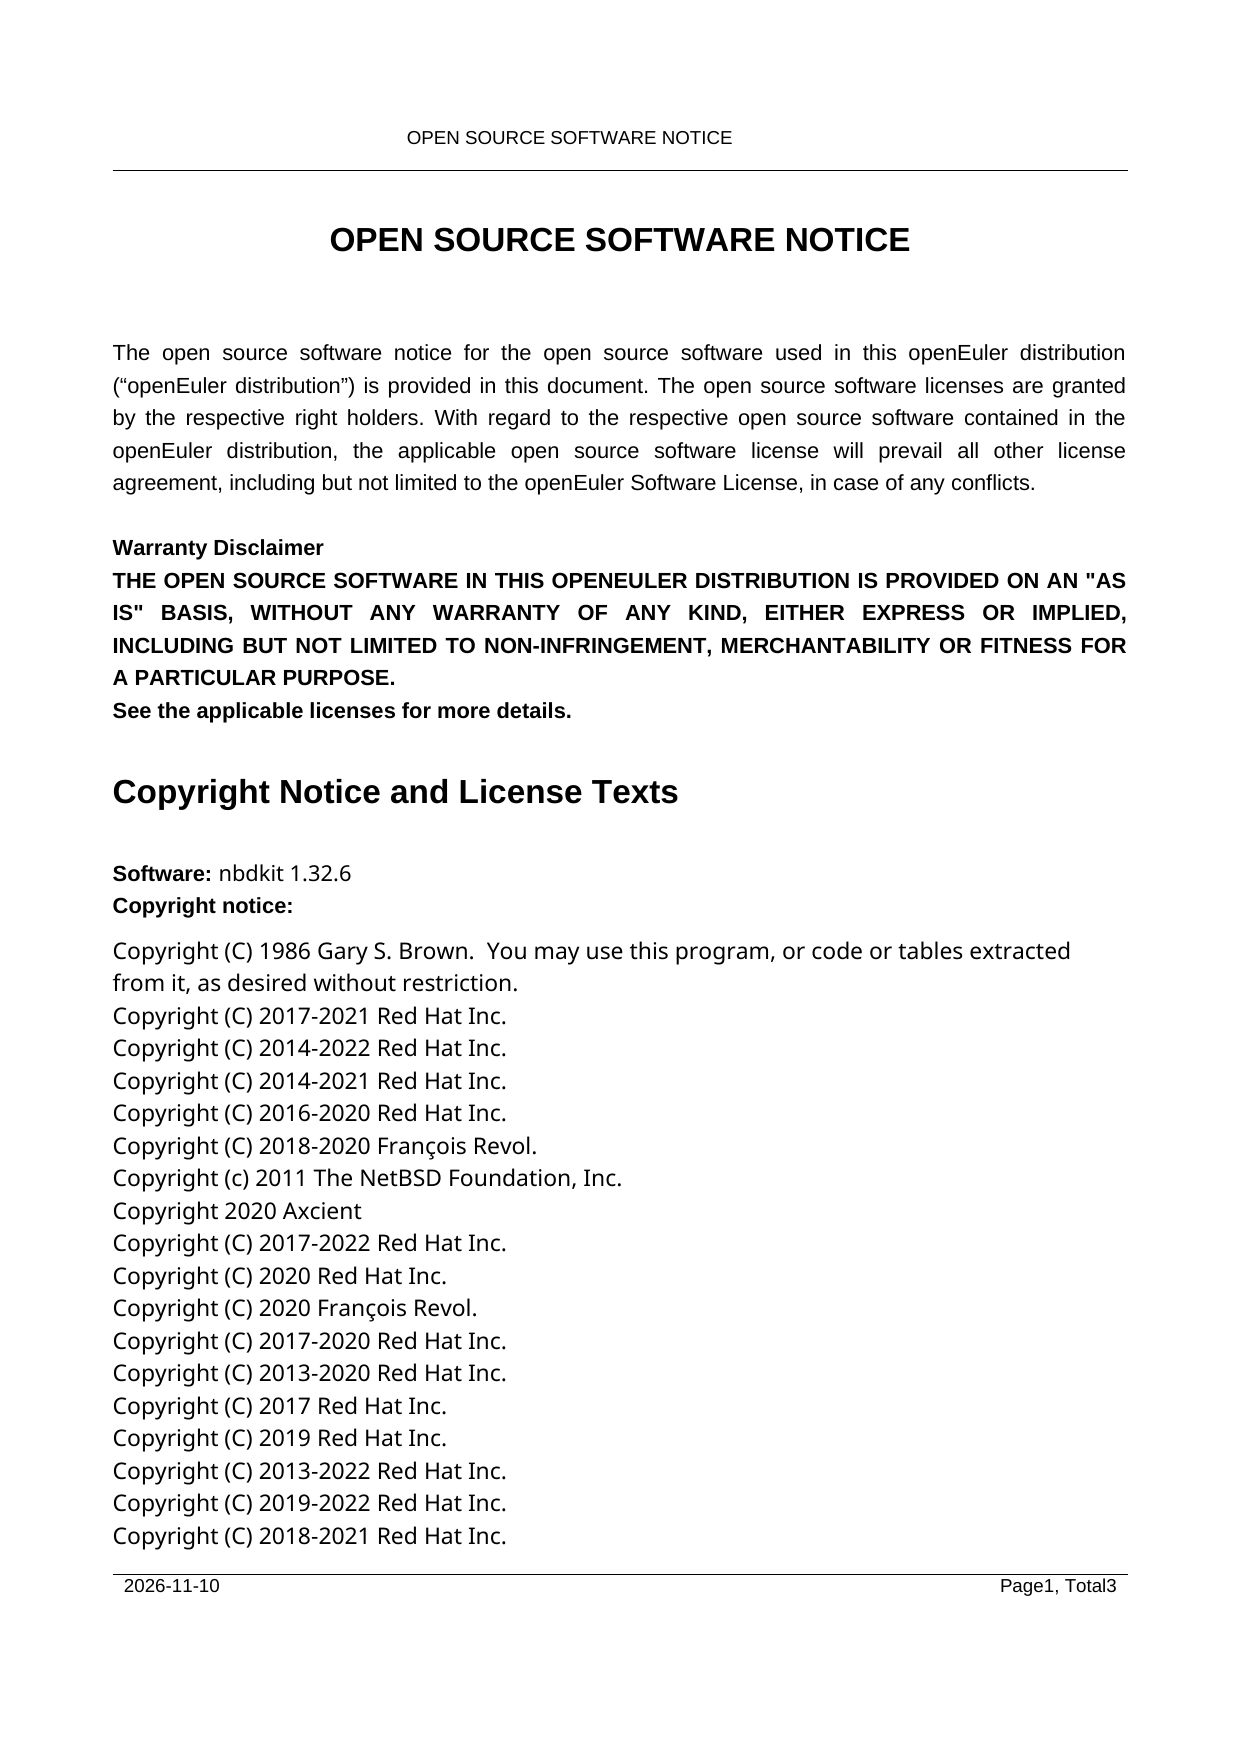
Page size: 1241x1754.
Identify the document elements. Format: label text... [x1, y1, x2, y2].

text THE OPEN SOURCE SOFTWARE IN THIS OPENEULER DISTRIBUTION IS PROVIDED ON AN "AS IS" BASIS, WITHOUT ANY WARRANTY OF ANY KIND, EITHER EXPRESS OR IMPLIED, INCLUDING BUT NOT LIMITED TO NON-INFRINGEMENT, MERCHANTABILITY OR FITNESS FOR A PARTICULAR PURPOSE. See the applicable licenses for more details. [112, 564, 1128, 726]
text The open source software notice for the open source software used in this openEuler distribution (“openEuler distribution”) is provided in this document. The open source software licenses are granted by the respective right holders. With regard to the respective open source software contained in the openEuler distribution, the applicable open source software license will prevail all other license agreement, including but not limited to the openEuler Software License, in case of any conflicts. [112, 336, 1128, 499]
title Software: nbdkit 1.32.6 [112, 856, 1128, 889]
text OPEN SOURCE SOFTWARE NOTICE [112, 206, 1128, 271]
text Copyright Notice and License Texts [112, 759, 1128, 824]
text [112, 934, 1128, 1551]
text Copyright notice: [112, 889, 1128, 921]
text Warranty Disclaimer [112, 531, 1128, 564]
